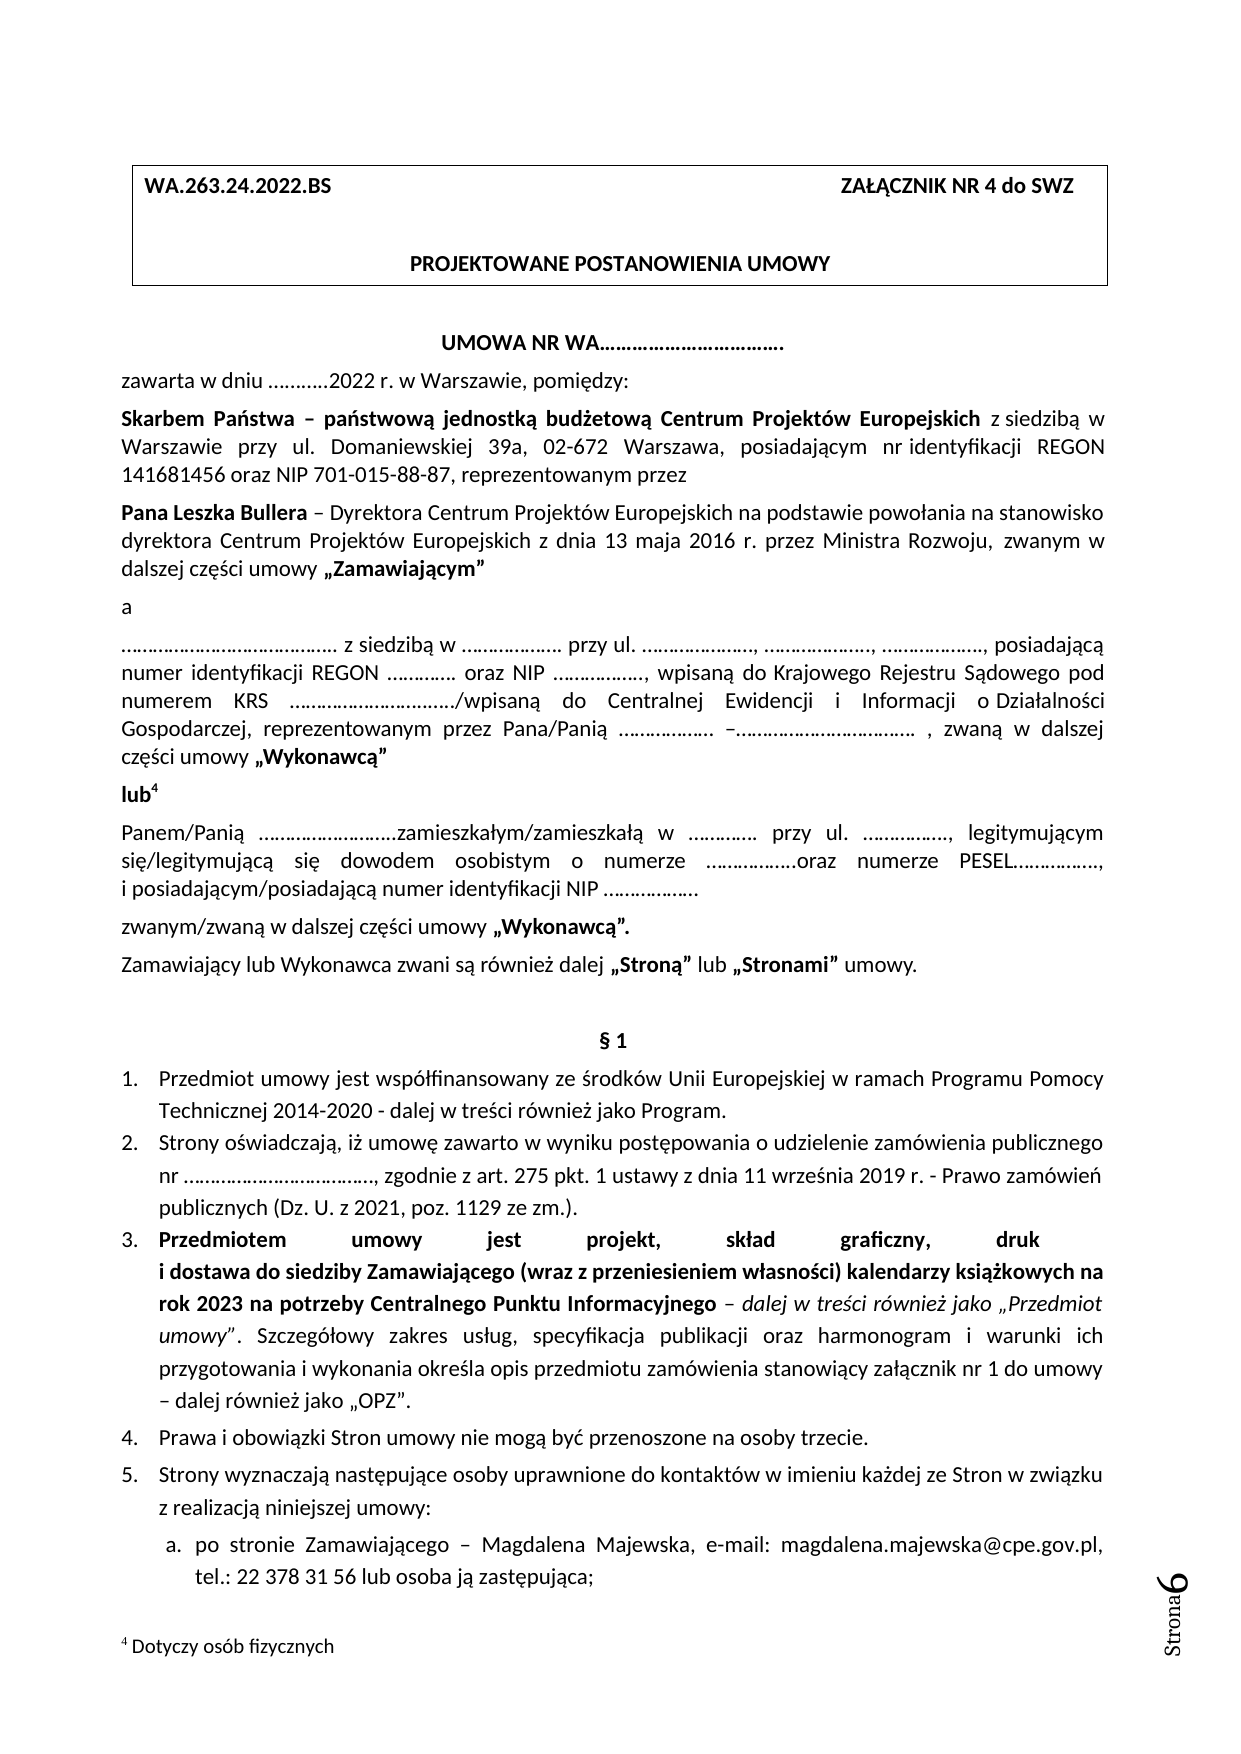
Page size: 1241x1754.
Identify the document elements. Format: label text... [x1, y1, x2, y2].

table_cell PROJEKTOWANE POSTANOWIENIA UMOWY [133, 244, 1107, 285]
text ………………………………….. z siedzibą w ………………. przy ul. …………………, ……………….., ………………., posiadającą numer identyfikacji REGON …………. oraz NIP …………….., wpisaną do Krajowego Rejestru Sądowego pod numerem KRS ……………………..…../wpisaną do Centralnej Ewidencji i Informacji o Działalności Gospodarczej, reprezentowanym przez Pana/Panią ……………… –……………………………. , zwaną w dalszej części umowy „Wykonawcą” [121, 630, 1105, 770]
list Strony oświadczają, iż umowę zawarto w wyniku postępowania o udzielenie zamówienia publicznego nr ………………………………, zgodnie z art. 275 pkt. 1 ustawy z dnia 11 września 2019 r. - Prawo zamówień publicznych (Dz. U. z 2021, poz. 1129 ze zm.). [121, 1128, 1105, 1221]
text Pana Leszka Bullera – Dyrektora Centrum Projektów Europejskich na podstawie powołania na stanowisko dyrektora Centrum Projektów Europejskich z dnia 13 maja 2016 r. przez Ministra Rozwoju, zwanym w dalszej części umowy „Zamawiającym” [121, 498, 1105, 582]
text a [121, 592, 1105, 620]
list Prawa i obowiązki Stron umowy nie mogą być przenoszone na osoby trzecie. [121, 1423, 1105, 1451]
list Przedmiotem umowy jest projekt, skład graficzny, druk i dostawa do siedziby Zamawiającego (wraz z przeniesieniem własności) kalendarzy książkowych na rok 2023 na potrzeby Centralnego Punktu Informacyjnego – dalej w treści również jako „Przedmiot umowy”. Szczegółowy zakres usług, specyfikacja publikacji oraz harmonogram i warunki ich przygotowania i wykonania określa opis przedmiotu zamówienia stanowiący załącznik nr 1 do umowy – dalej również jako „OPZ”. [121, 1225, 1105, 1414]
text UMOWA NR WA……………………………. [121, 328, 1105, 356]
list Strony wyznaczają następujące osoby uprawnione do kontaktów w imieniu każdej ze Stron w związku z realizacją niniejszej umowy: [121, 1460, 1105, 1521]
text § 1 [121, 1026, 1105, 1054]
text zwanym/zwaną w dalszej części umowy „Wykonawcą”. [121, 912, 1105, 940]
list Przedmiot umowy jest współfinansowany ze środków Unii Europejskiej w ramach Programu Pomocy Technicznej 2014-2020 - dalej w treści również jako Program. [121, 1064, 1105, 1124]
text Zamawiający lub Wykonawca zwani są również dalej „Stroną” lub „Stronami” umowy. [121, 950, 1105, 978]
list po stronie Zamawiającego – Magdalena Majewska, e-mail: magdalena.majewska@cpe.gov.pl, tel.: 22 378 31 56 lub osoba ją zastępująca; [165, 1530, 1105, 1590]
text lub [121, 780, 1105, 808]
text Skarbem Państwa – państwową jednostką budżetową Centrum Projektów Europejskich z siedzibą w Warszawie przy ul. Domaniewskiej 39a, 02-672 Warszawa, posiadającym nr identyfikacji REGON 141681456 oraz NIP 701-015-88-87, reprezentowanym przez [121, 404, 1105, 488]
table_header WA.263.24.2022.BS ZAŁĄCZNIK NR 4 do SWZ [133, 166, 1107, 244]
text zawarta w dniu …...…..2022 r. w Warszawie, pomiędzy: [121, 366, 1105, 394]
text Panem/Panią ……………………..zamieszkałym/zamieszkałą w …………. przy ul. ……………., legitymującym się/legitymującą się dowodem osobistym o numerze ……………..oraz numerze PESEL……………., i posiadającym/posiadającą numer identyfikacji NIP ……………… [121, 818, 1105, 902]
